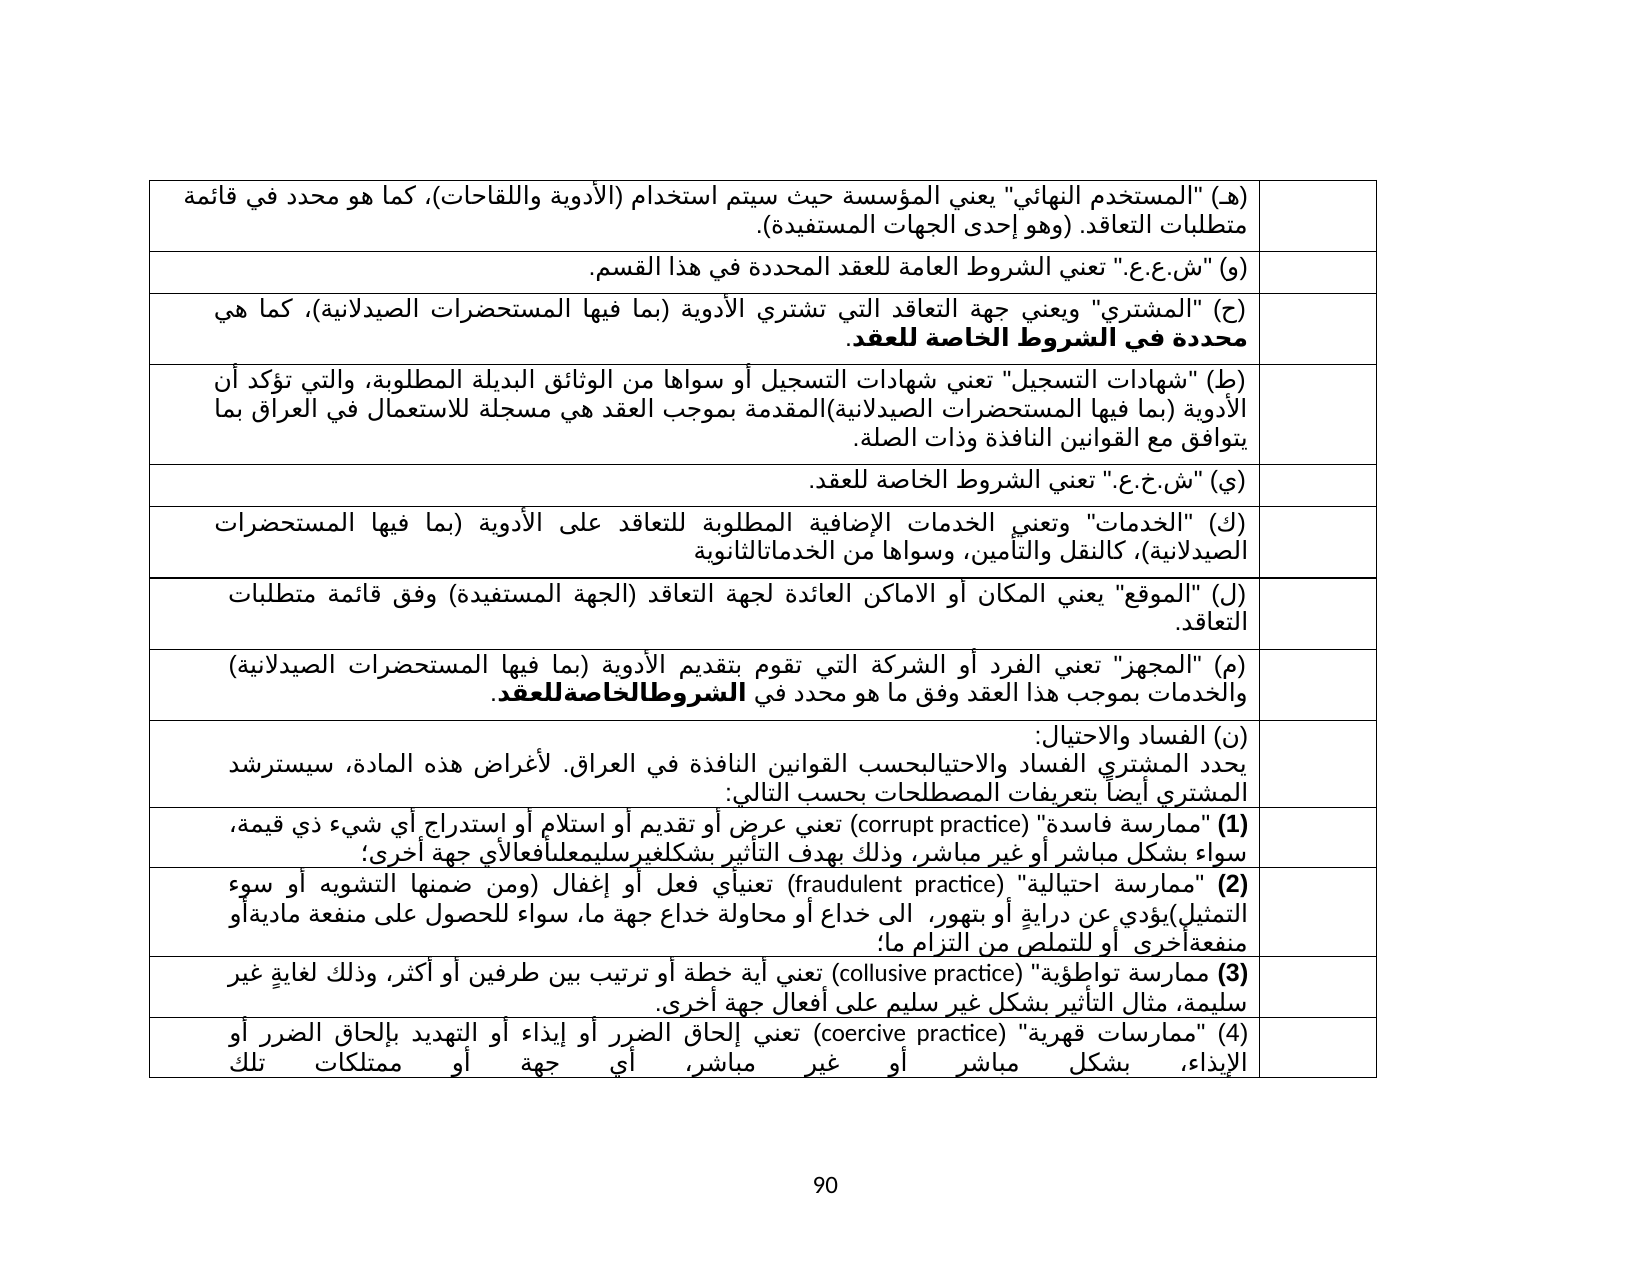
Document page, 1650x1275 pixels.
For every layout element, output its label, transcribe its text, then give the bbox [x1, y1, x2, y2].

table_cell [1260, 507, 1376, 577]
table_cell (1) "ممارسة فاسدة" (corrupt practice) تعني عرض أو تقديم أو استلام أو استدراج أي شيء ذي قيمة، سواء بشكل مباشر أو غير مباشر، وذلك بهدف التأثير بشكلغيرسليمعلىأفعالأي جهة أخرى؛ [150, 808, 1259, 867]
table_cell (ك) "الخدمات" وتعني الخدمات الإضافية المطلوبة للتعاقد على الأدوية (بما فيها المستحضرات الصيدلانية)، كالنقل والتأمين، وسواها من الخدماتالثانوية [150, 507, 1259, 577]
table_cell [1260, 650, 1376, 719]
table_cell (ل) "الموقع" يعني المكان أو الاماكن العائدة لجهة التعاقد (الجهة المستفيدة) وفق قائمة متطلبات التعاقد. [150, 579, 1259, 648]
table_cell [1260, 465, 1376, 506]
table_cell (و) "ش.ع.ع." تعني الشروط العامة للعقد المحددة في هذا القسم. [150, 252, 1259, 293]
table_cell (3) ممارسة تواطؤية" (collusive practice) تعني أية خطة أو ترتيب بين طرفين أو أكثر، وذلك لغايةٍ غير سليمة، مثال التأثير بشكل غير سليم على أفعال جهة أخرى. [150, 957, 1259, 1017]
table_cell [150, 1018, 1259, 1077]
table_cell (ن) الفساد والاحتيال: يحدد المشتري الفساد والاحتيالبحسب القوانين النافذة في العراق. لأغراض هذه المادة، سيسترشد المشتري أيضاً بتعريفات المصطلحات بحسب التالي: [150, 721, 1259, 807]
table_cell [1260, 957, 1376, 1017]
table_cell (ح) "المشتري" ويعني جهة التعاقد التي تشتري الأدوية (بما فيها المستحضرات الصيدلانية)، كما هي محددة في الشروط الخاصة للعقد. [150, 294, 1259, 364]
table_cell [1260, 294, 1376, 364]
table_cell [1260, 181, 1376, 251]
table_cell (هـ) "المستخدم النهائي" يعني المؤسسة حيث سيتم استخدام (الأدوية واللقاحات)، كما هو محدد في قائمة متطلبات التعاقد. (وهو إحدى الجهات المستفيدة). [150, 181, 1259, 251]
table_cell (ط) "شهادات التسجيل" تعني شهادات التسجيل أو سواها من الوثائق البديلة المطلوبة، والتي تؤكد أن الأدوية (بما فيها المستحضرات الصيدلانية)المقدمة بموجب العقد هي مسجلة للاستعمال في العراق بما يتوافق مع القوانين النافذة وذات الصلة. [150, 365, 1259, 464]
table_cell [1260, 252, 1376, 293]
table_cell [1260, 579, 1376, 648]
table_cell [1260, 1018, 1376, 1077]
table_cell [1260, 808, 1376, 867]
table_cell [1260, 868, 1376, 956]
table_cell [1260, 721, 1376, 807]
table_cell (2) "ممارسة احتيالية" (fraudulent practice) تعنيأي فعل أو إغفال (ومن ضمنها التشويه أو سوء التمثيل)يؤدي عن درايةٍ أو بتهور، الى خداع أو محاولة خداع جهة ما، سواء للحصول على منفعة ماديةأو منفعةأخرى أو للتملص من التزام ما؛ [150, 868, 1259, 956]
table_cell (ي) "ش.خ.ع." تعني الشروط الخاصة للعقد. [150, 465, 1259, 506]
table_cell (م) "المجهز" تعني الفرد أو الشركة التي تقوم بتقديم الأدوية (بما فيها المستحضرات الصيدلانية) والخدمات بموجب هذا العقد وفق ما هو محدد في الشروطالخاصةللعقد. [150, 650, 1259, 719]
table_cell [1260, 365, 1376, 464]
